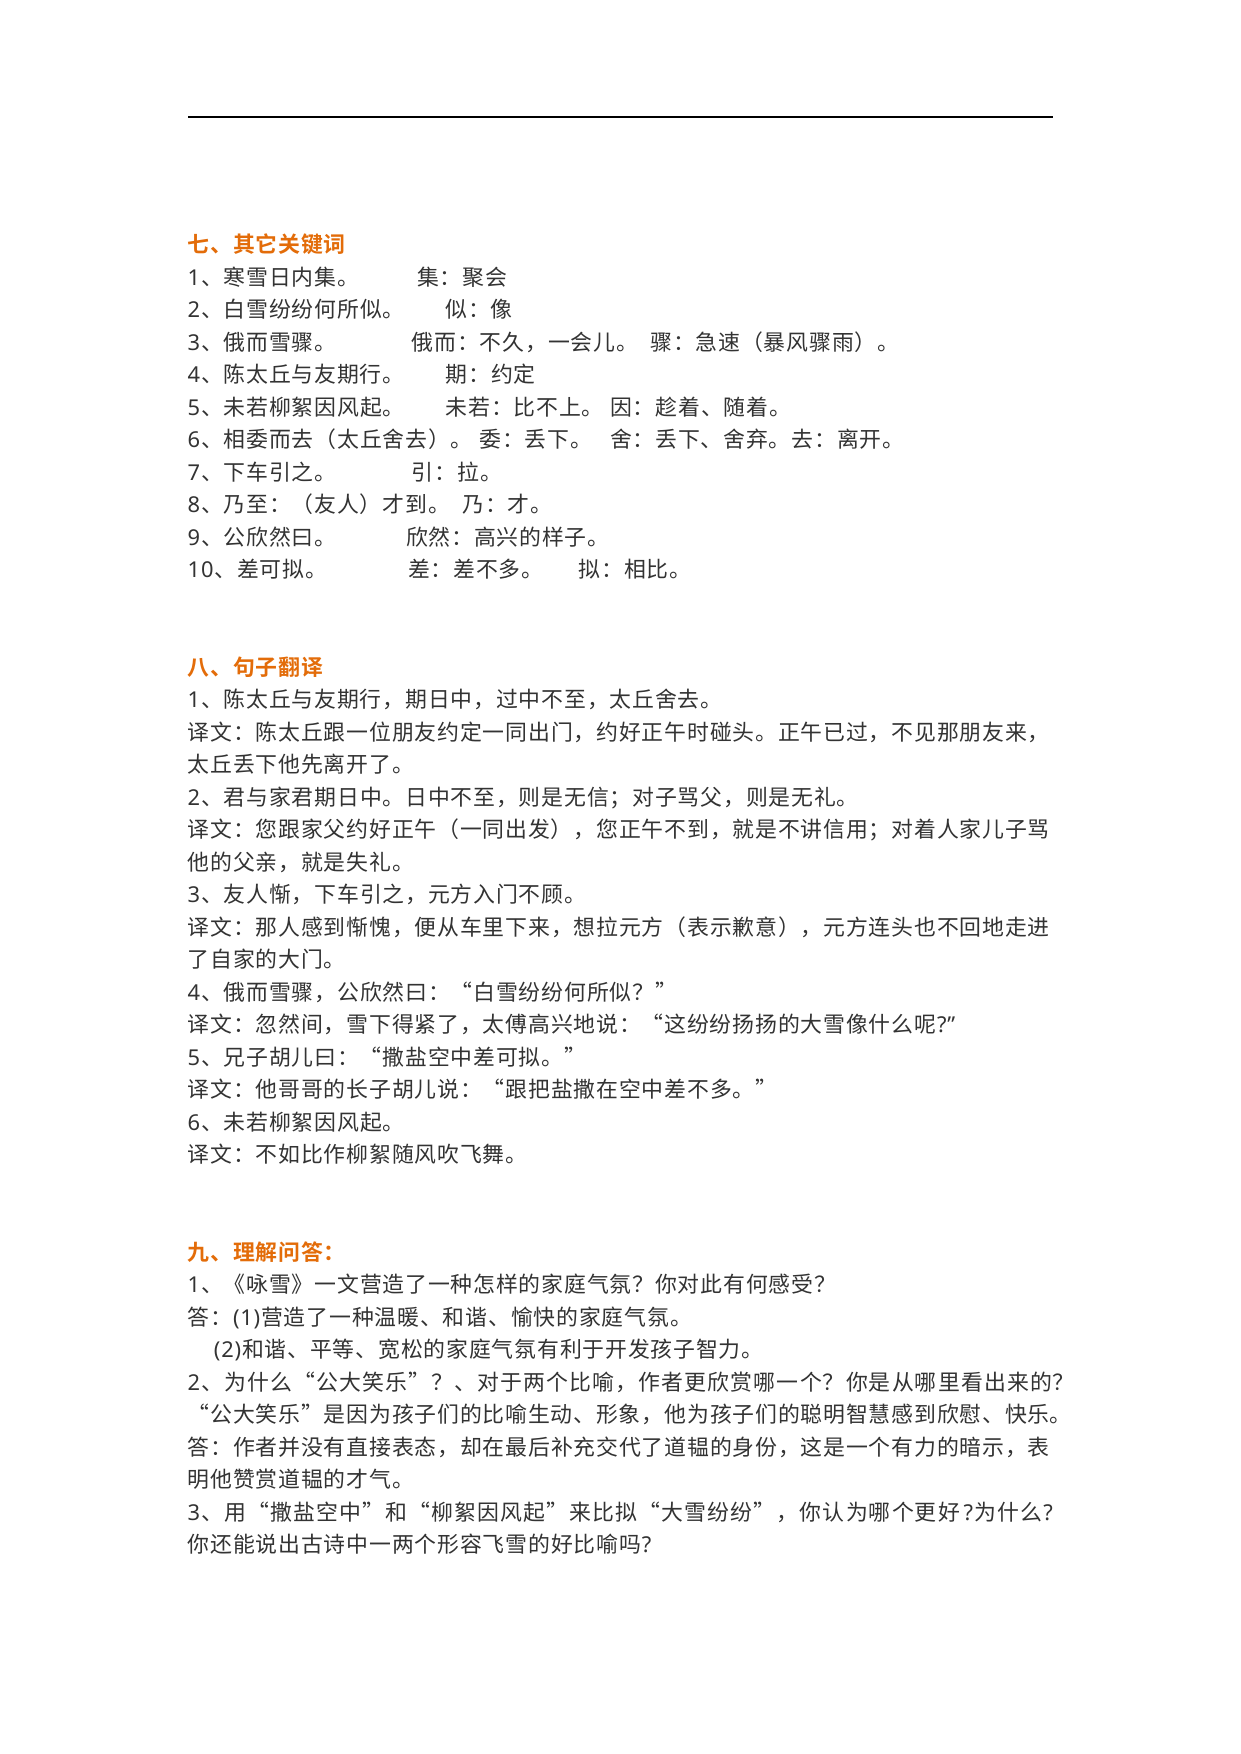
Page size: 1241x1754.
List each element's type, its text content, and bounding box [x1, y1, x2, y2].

text 4、陈太丘与友期行。 期：约定 [187, 357, 1053, 389]
text 答：作者并没有直接表态，却在最后补充交代了道韫的身份，这是一个有力的暗示，表明他赞赏道韫的才气。 [187, 1429, 1053, 1494]
text 4、俄而雪骤，公欣然曰：“白雪纷纷何所似？” [187, 974, 1053, 1007]
text (2)和谐、平等、宽松的家庭气氛有利于开发孩子智力。 [187, 1332, 1053, 1364]
text 5、未若柳絮因风起。 未若：比不上。 因：趁着、随着。 [187, 389, 1053, 422]
text 9、公欣然曰。 欣然：高兴的样子。 [187, 519, 1053, 552]
text 译文：他哥哥的长子胡儿说：“跟把盐撒在空中差不多。” [187, 1072, 1053, 1104]
text 6、未若柳絮因风起。 [187, 1104, 1053, 1137]
text 3、友人惭，下车引之，元方入门不顾。 [187, 877, 1053, 909]
text 2、君与家君期日中。日中不至，则是无信；对子骂父，则是无礼。 [187, 779, 1053, 812]
text 译文：那人感到惭愧，便从车里下来，想拉元方（表示歉意），元方连头也不回地走进了自家的大门。 [187, 909, 1053, 974]
text 译文：陈太丘跟一位朋友约定一同出门，约好正午时碰头。正午已过，不见那朋友来，太丘丢下他先离开了。 [187, 714, 1053, 779]
text 7、下车引之。 引：拉。 [187, 454, 1053, 487]
text 10、差可拟。 差：差不多。 拟：相比。 [187, 552, 1053, 584]
text 3、用“撒盐空中”和“柳絮因风起”来比拟“大雪纷纷”，你认为哪个更好?为什么?你还能说出古诗中一两个形容飞雪的好比喻吗? [187, 1494, 1053, 1559]
text 译文：忽然间，雪下得紧了，太傅高兴地说：“这纷纷扬扬的大雪像什么呢?” [187, 1007, 1053, 1039]
text 6、相委而去（太丘舍去）。 委：丢下。 舍：丢下、舍弃。去：离开。 [187, 422, 1053, 454]
text 译文：不如比作柳絮随风吹飞舞。 [187, 1137, 1053, 1169]
text 3、俄而雪骤。 俄而：不久，一会儿。 骤：急速（暴风骤雨）。 [187, 324, 1053, 357]
text 2、白雪纷纷何所似。 似：像 [187, 292, 1053, 324]
text 九、理解问答： [187, 1234, 1053, 1267]
text 答：(1)营造了一种温暖、和谐、愉快的家庭气氛。 [187, 1299, 1053, 1332]
text 八、句子翻译 [187, 649, 1053, 682]
text 1、寒雪日内集。 集：聚会 [187, 259, 1053, 292]
text 8、乃至：（友人）才到。 乃：才。 [187, 487, 1053, 519]
text 译文：您跟家父约好正午（一同出发），您正午不到，就是不讲信用；对着人家儿子骂他的父亲，就是失礼。 [187, 812, 1053, 877]
text 5、兄子胡儿曰：“撒盐空中差可拟。” [187, 1039, 1053, 1072]
text 1、《咏雪》一文营造了一种怎样的家庭气氛？你对此有何感受？ [187, 1267, 1053, 1299]
text 2、为什么“公大笑乐”？、对于两个比喻，作者更欣赏哪一个？你是从哪里看出来的？“公大笑乐”是因为孩子们的比喻生动、形象，他为孩子们的聪明智慧感到欣慰、快乐。 [187, 1364, 1053, 1429]
text 七、其它关键词 [187, 227, 1053, 259]
text 1、陈太丘与友期行，期日中，过中不至，太丘舍去。 [187, 682, 1053, 714]
